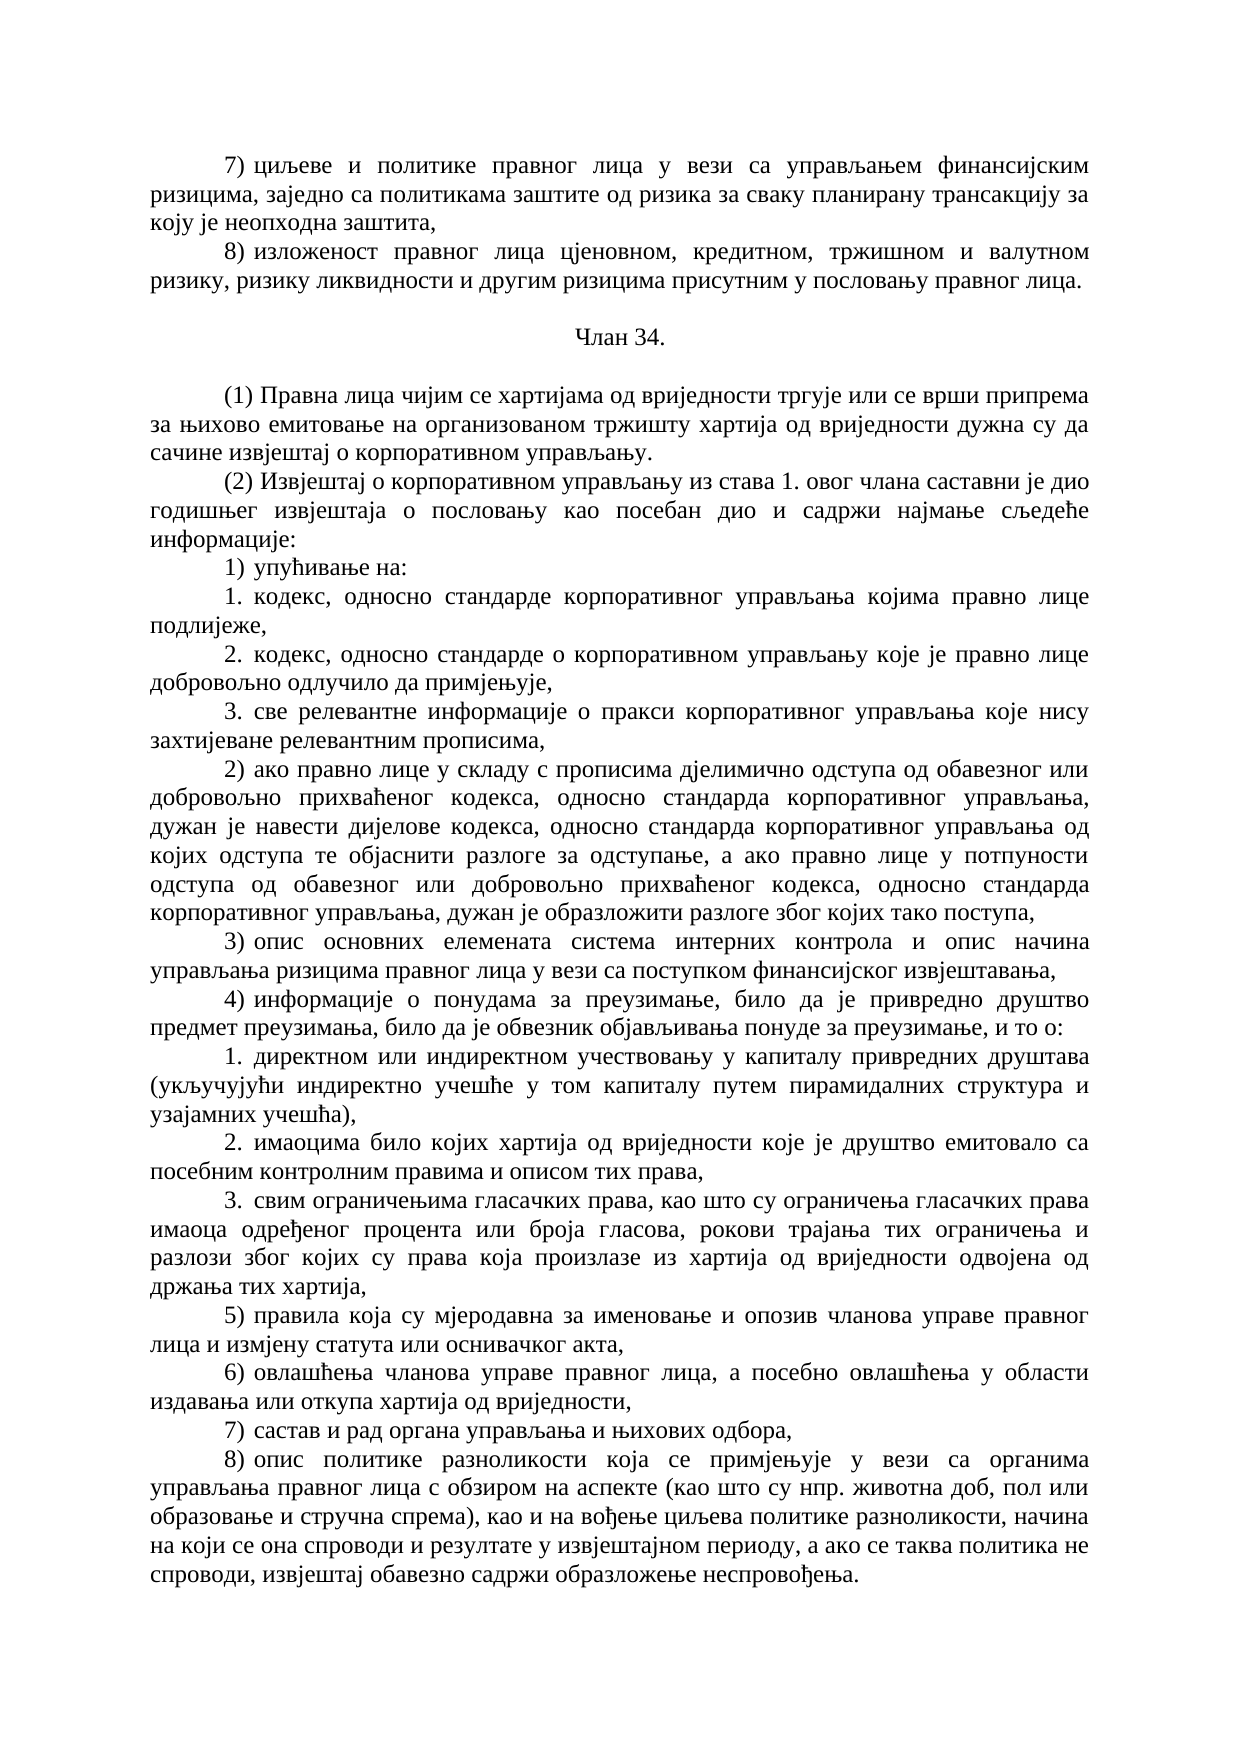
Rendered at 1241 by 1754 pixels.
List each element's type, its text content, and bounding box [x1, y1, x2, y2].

list све релевантне информације о пракси корпоративног управљања које нису захтијеване релевантним прописима, [150, 696, 1090, 754]
list Правна лица чијим се хартијама од вриједности тргује или се врши припрема за њихово емитовање на организованом тржишту хартија од вриједности дужна су да сачине извјештај о корпоративном управљању. [150, 380, 1090, 466]
list овлашћења чланова управе правног лица, а посебно овлашћења у области издавања или откупа хартија од вриједности, [150, 1357, 1090, 1415]
list ако правно лице у складу с прописима дјелимично одступа од обавезног или добровољно прихваћеног кодекса, односно стандарда корпоративног управљања, дужан је навести дијелове кодекса, односно стандарда корпоративног управљања од којих одступа те објаснити разлоге за одступање, а ако правно лице у потпуности одступа од обавезног или добровољно прихваћеног кодекса, односно стандарда корпоративног управљања, дужан је образложити разлоге због којих тако поступа, [150, 754, 1090, 926]
list директном или индиректном учествовању у капиталу привредних друштава (укључујући индиректно учешће у том капиталу путем пирамидалних структура и узајамних учешћа), [150, 1041, 1090, 1127]
text Члан 34. [150, 322, 1090, 351]
list састав и рад органа управљања и њихових одбора, [150, 1415, 1090, 1444]
list изложеност правног лица цјеновном, кредитном, тржишном и валутном ризику, ризику ликвидности и другим ризицима присутним у пословању правног лица. [150, 236, 1090, 294]
list правила која су мјеродавна за именовање и опозив чланова управе правног лица и измјену статута или оснивачког акта, [150, 1300, 1090, 1357]
list упућивање на: [150, 552, 1090, 581]
list информације о понудама за преузимање, било да је привредно друштво предмет преузимања, било да је обвезник објављивања понуде за преузимање, и то о: [150, 984, 1090, 1041]
list опис политике разноликости која се примјењује у вези са органима управљања правног лица с обзиром на аспекте (као што су нпр. животна доб, пол или образовање и стручна спрема), као и на вођење циљева политике разноликости, начина на који се она спроводи и резултате у извјештајном периоду, а ако се таква политика не спроводи, извјештај обавезно садржи образложење неспровођења. [150, 1444, 1090, 1587]
list кодекс, односно стандарде о корпоративном управљању које је правно лице добровољно одлучило да примјењује, [150, 639, 1090, 696]
list кодекс, односно стандарде корпоративног управљања којима правно лице подлијеже, [150, 581, 1090, 639]
list Извјештај о корпоративном управљању из става 1. овог члана саставни је дио годишњег извјештаја о пословању као посебан дио и садржи најмање сљедеће информације: [150, 466, 1090, 552]
list имаоцима било којих хартија од вриједности које је друштво емитовало са посебним контролним правима и описом тих права, [150, 1127, 1090, 1185]
list свим ограничењима гласачких права, као што су ограничења гласачких права имаоца одређеног процента или броја гласова, рокови трајања тих ограничења и разлози због којих су права која произлазе из хартија од вриједности одвојена од држања тих хартија, [150, 1185, 1090, 1300]
list циљеве и политике правног лица у вези са управљањем финансијским ризицима, заједно са политикама заштите од ризика за сваку планирану трансакцију за коју је неопходна заштита, [150, 150, 1090, 236]
list опис основних елемената система интерних контрола и опис начина управљања ризицима правног лица у вези са поступком финансијског извјештавања, [150, 926, 1090, 984]
